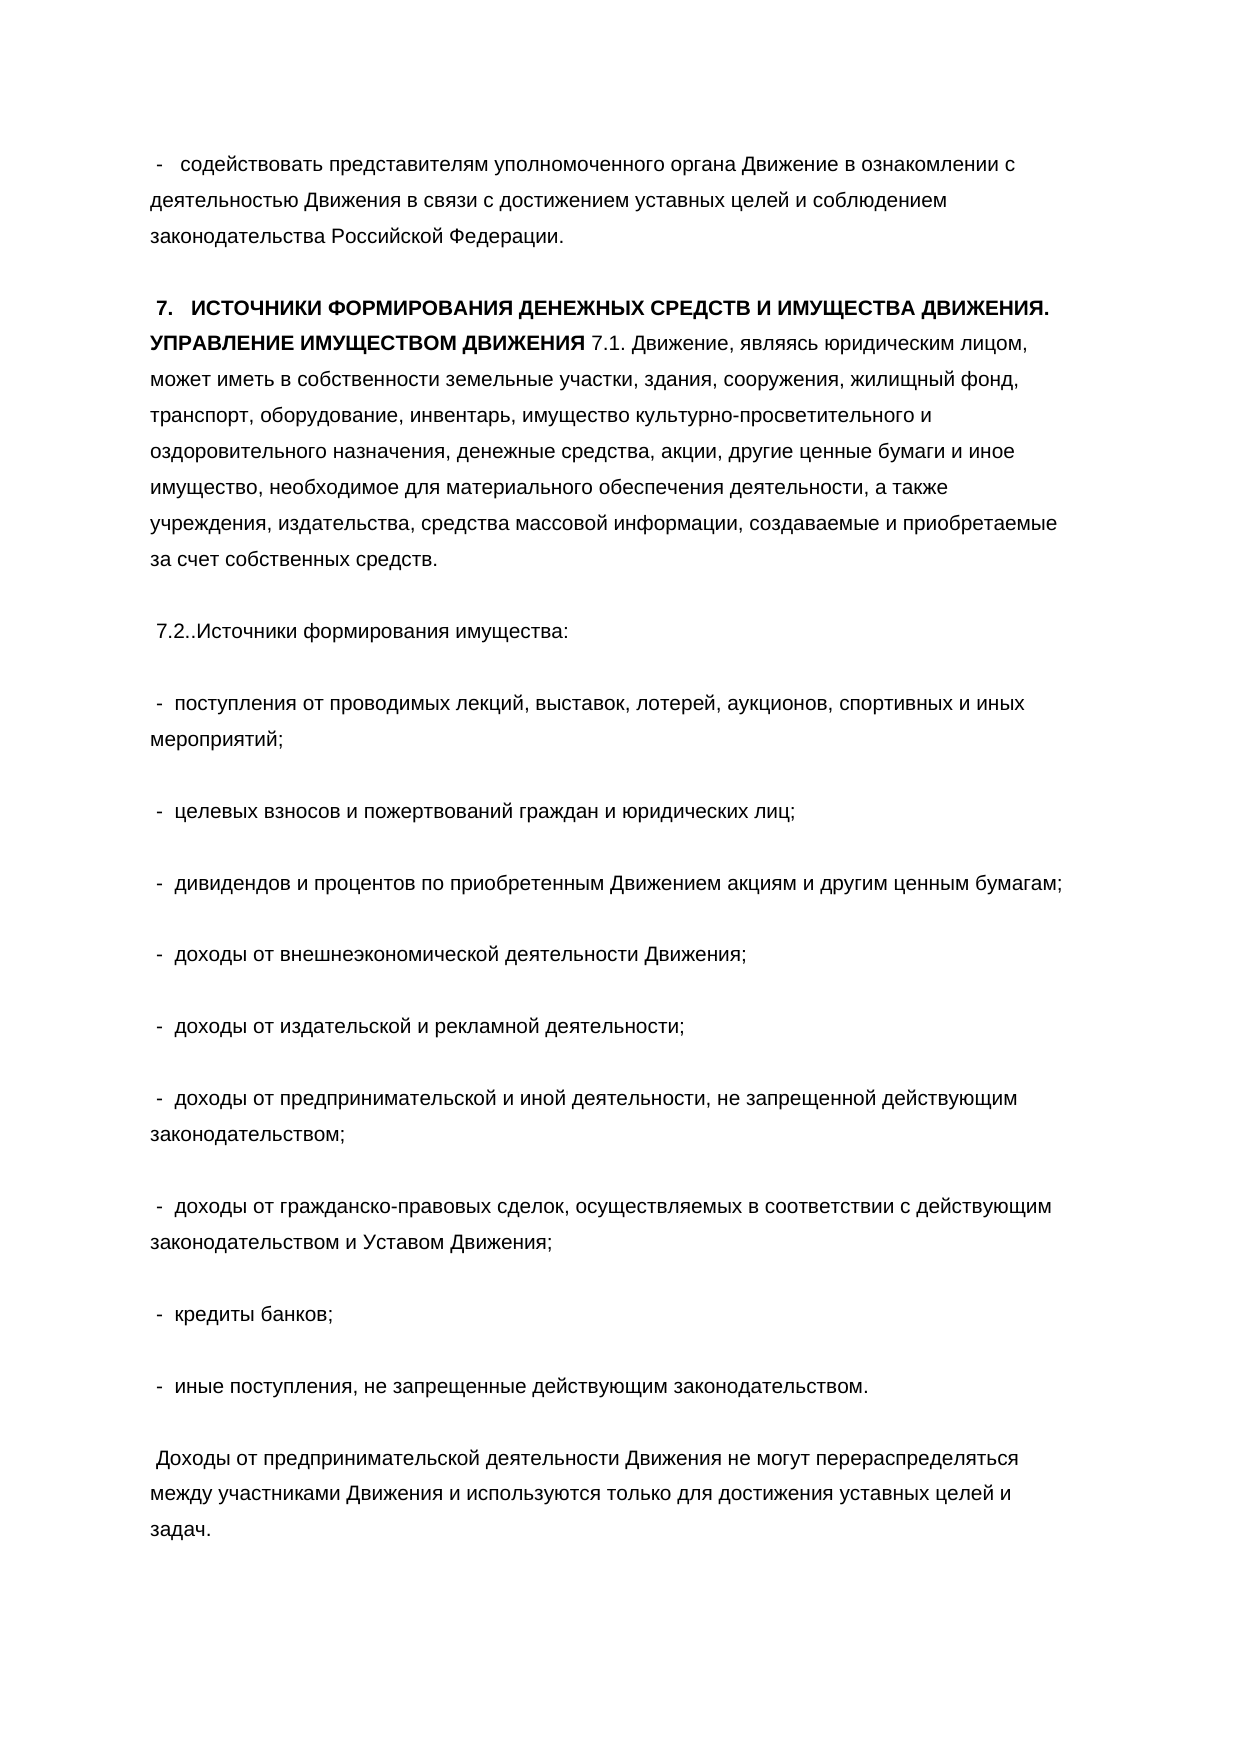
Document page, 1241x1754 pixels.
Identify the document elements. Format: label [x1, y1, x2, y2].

table_cell [140, 150, 1078, 1577]
